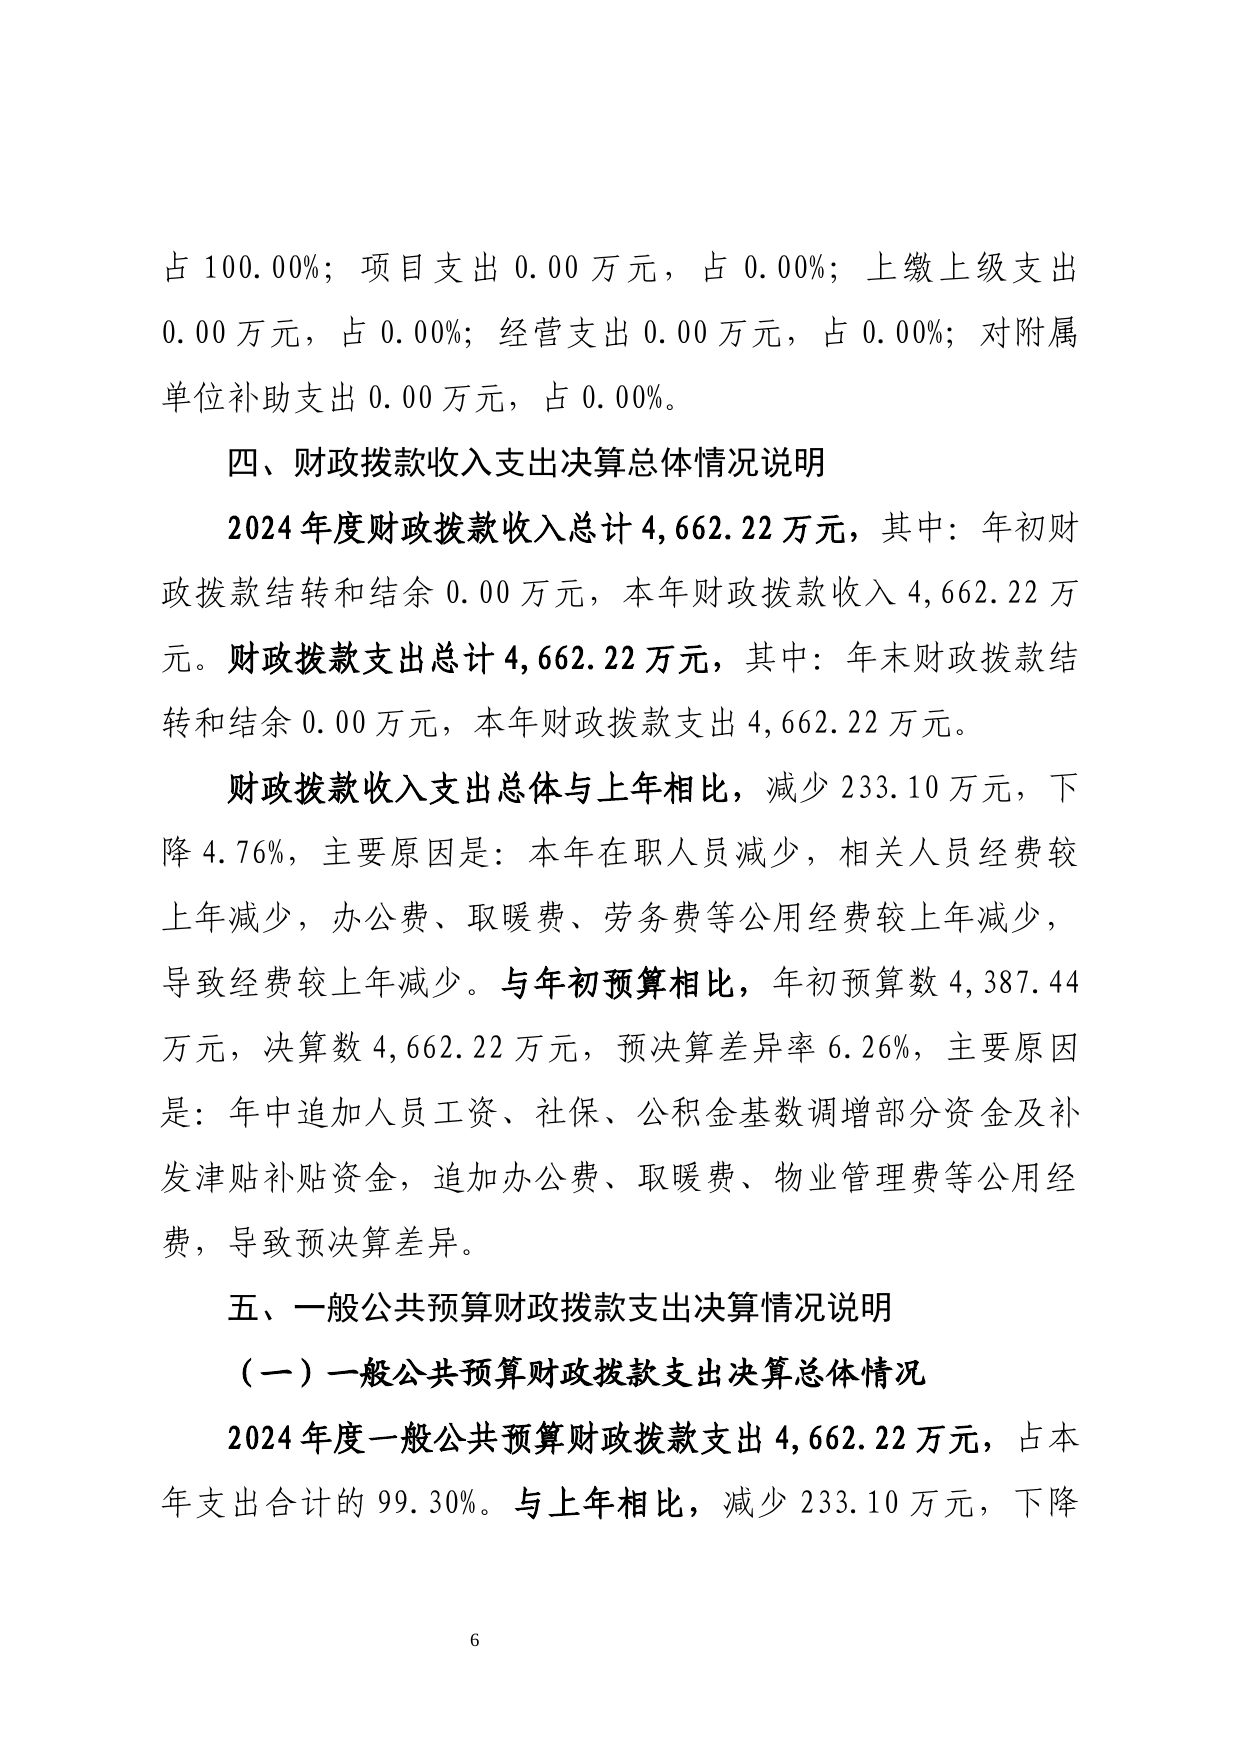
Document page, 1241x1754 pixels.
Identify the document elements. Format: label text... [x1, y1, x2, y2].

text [159, 1403, 1081, 1533]
text 五、一般公共预算财政拨款支出决算情况说明 [159, 1273, 1081, 1338]
text 财政拨款收入支出总体与上年相比，减少233.10万元，下降4.76%，主要原因是：本年在职人员减少，相关人员经费较上年减少，办公费、取暖费、劳务费等公用经费较上年减少，导致经费较上年减少。与年初预算相比，年初预算数4,387.44万元，决算数4,662.22万元，预决算差异率6.26%，主要原因是：年中追加人员工资、社保、公积金基数调增部分资金及补发津贴补贴资金，追加办公费、取暖费、物业管理费等公用经费，导致预决算差异。 [159, 753, 1081, 1273]
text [159, 233, 1081, 428]
text 2024年度财政拨款收入总计4,662.22万元，其中：年初财政拨款结转和结余0.00万元，本年财政拨款收入4,662.22万元。财政拨款支出总计4,662.22万元，其中：年末财政拨款结转和结余0.00万元，本年财政拨款支出4,662.22万元。 [159, 493, 1081, 753]
text （一）一般公共预算财政拨款支出决算总体情况 [159, 1338, 1081, 1403]
text 四、财政拨款收入支出决算总体情况说明 [159, 428, 1081, 493]
